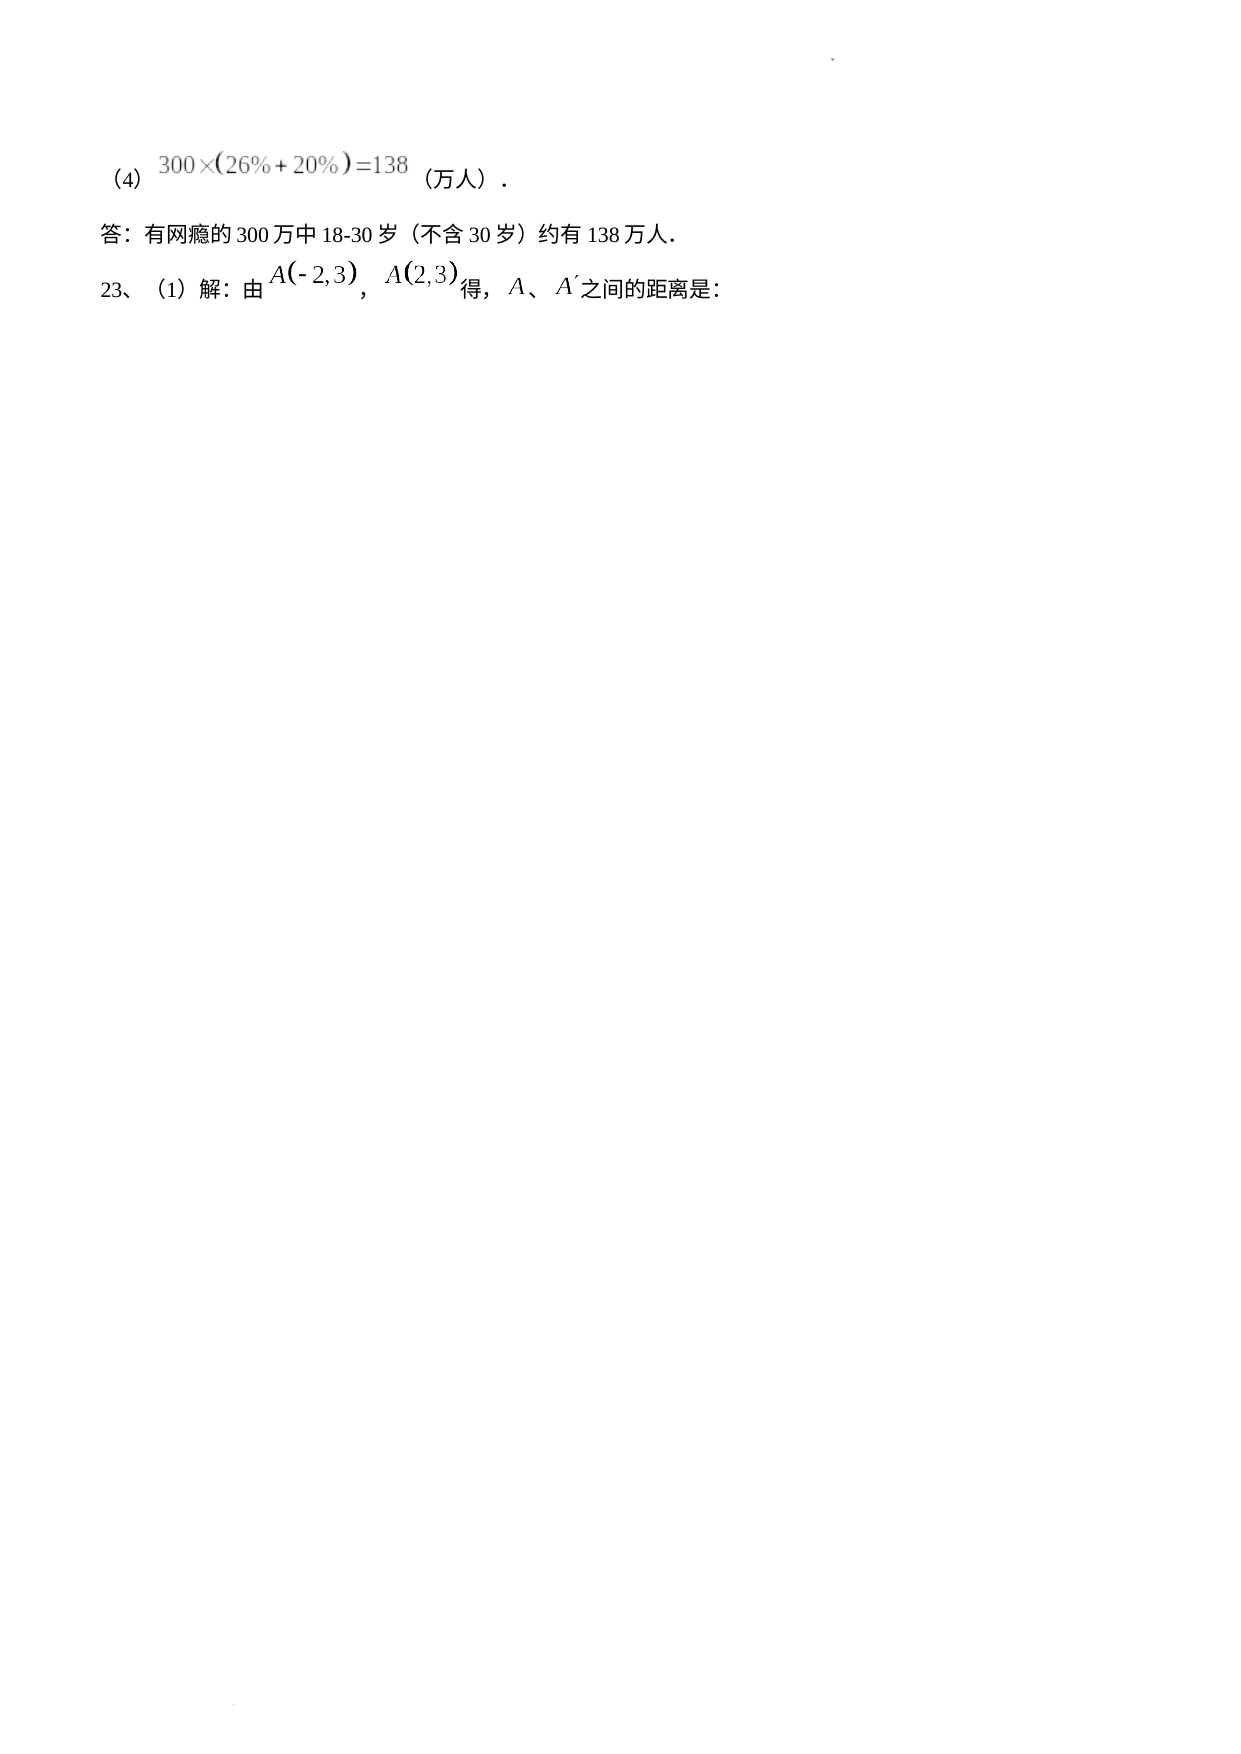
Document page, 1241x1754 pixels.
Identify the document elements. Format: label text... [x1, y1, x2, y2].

text 23、（1）解：由，得，、之间的距离是： [100, 256, 1140, 321]
text （4）（万人）． [100, 146, 1140, 211]
text 答：有网瘾的300万中18-30岁（不含30岁）约有138万人． [100, 217, 1140, 249]
